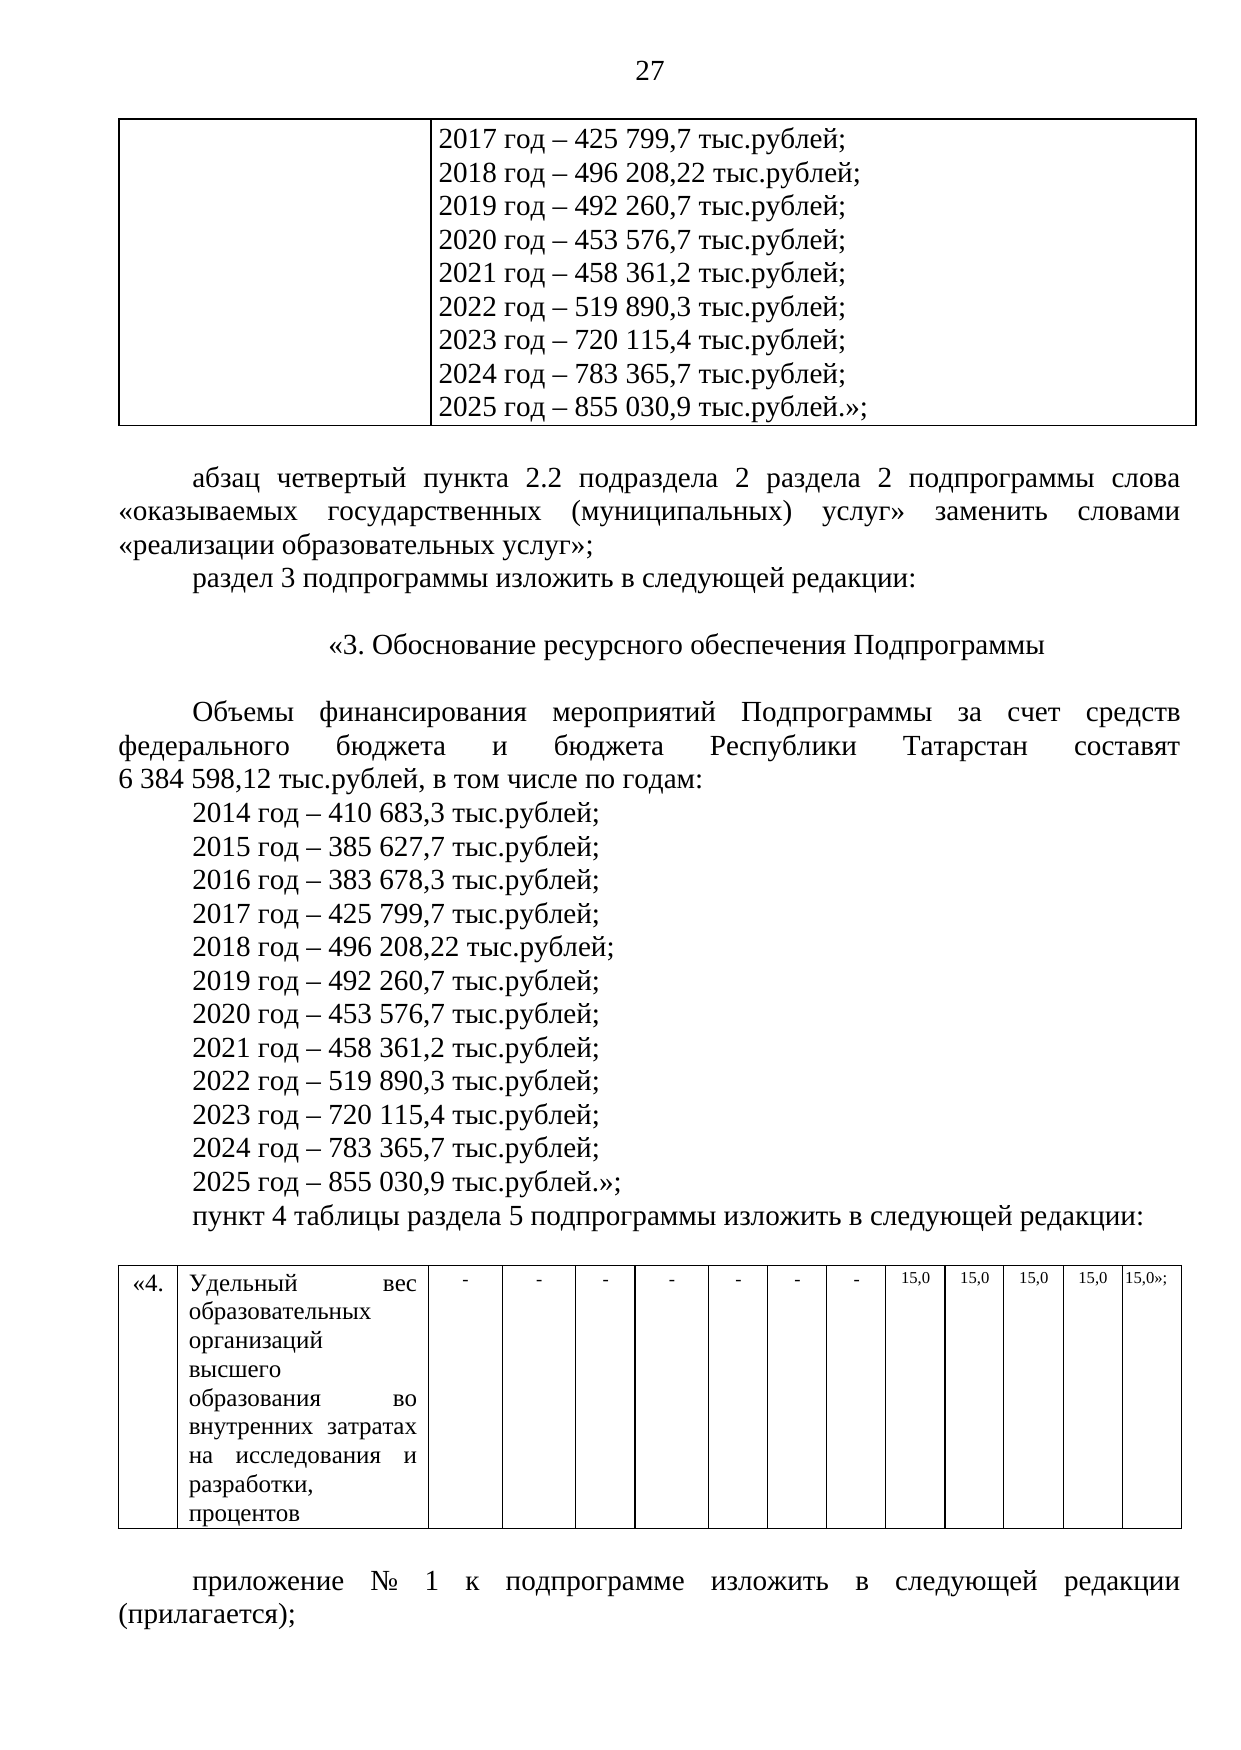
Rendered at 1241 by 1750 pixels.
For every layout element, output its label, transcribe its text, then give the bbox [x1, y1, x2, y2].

table_header 15,0»; [1123, 1266, 1181, 1528]
text «3. Обоснование ресурсного обеспечения Подпрограммы [118, 627, 1181, 661]
table_header - [636, 1266, 708, 1528]
table_header - [503, 1266, 575, 1528]
text раздел 3 подпрограммы изложить в следующей редакции: [118, 560, 1181, 594]
table_header - [429, 1266, 502, 1528]
table_header - [709, 1266, 767, 1528]
text 2017 год – 425 799,7 тыс.рублей; [118, 896, 1181, 929]
table_header - [768, 1266, 826, 1528]
table_header - [576, 1266, 634, 1528]
text 2015 год – 385 627,7 тыс.рублей; [118, 829, 1181, 862]
text 2023 год – 720 115,4 тыс.рублей; [118, 1097, 1181, 1131]
text приложение № 1 к подпрограмме изложить в следующей редакции (прилагается); [118, 1563, 1181, 1630]
text 2021 год – 458 361,2 тыс.рублей; [118, 1030, 1181, 1063]
text 2022 год – 519 890,3 тыс.рублей; [118, 1063, 1181, 1097]
table_header - [827, 1266, 885, 1528]
table_header «4. [119, 1266, 177, 1528]
text Объемы финансирования мероприятий Подпрограммы за счет средств федерального бюджета и бюджета Республики Татарстан составят 6 384 598,12 тыс.рублей, в том числе по годам: [118, 694, 1181, 795]
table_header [120, 120, 430, 425]
text пункт 4 таблицы раздела 5 подпрограммы изложить в следующей редакции: [118, 1198, 1181, 1231]
text 2016 год – 383 678,3 тыс.рублей; [118, 862, 1181, 896]
table_header 15,0 [1064, 1266, 1122, 1528]
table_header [432, 120, 1195, 425]
table_header 15,0 [946, 1266, 1003, 1528]
text абзац четвертый пункта 2.2 подраздела 2 раздела 2 подпрограммы слова «оказываемых государственных (муниципальных) услуг» заменить словами «реализации образовательных услуг»; [118, 460, 1181, 560]
table_header Удельный вес образовательных организаций высшего образования во внутренних затратах на исследования и разработки, процентов [178, 1266, 428, 1528]
text 2024 год – 783 365,7 тыс.рублей; [118, 1131, 1181, 1164]
text 2014 год – 410 683,3 тыс.рублей; [118, 795, 1181, 829]
table_header 15,0 [886, 1266, 944, 1528]
text 2020 год – 453 576,7 тыс.рублей; [118, 996, 1181, 1030]
text 2025 год – 855 030,9 тыс.рублей.»; [118, 1164, 1181, 1198]
text 2019 год – 492 260,7 тыс.рублей; [118, 963, 1181, 996]
table_header 15,0 [1004, 1266, 1063, 1528]
text 2018 год – 496 208,22 тыс.рублей; [118, 929, 1181, 963]
